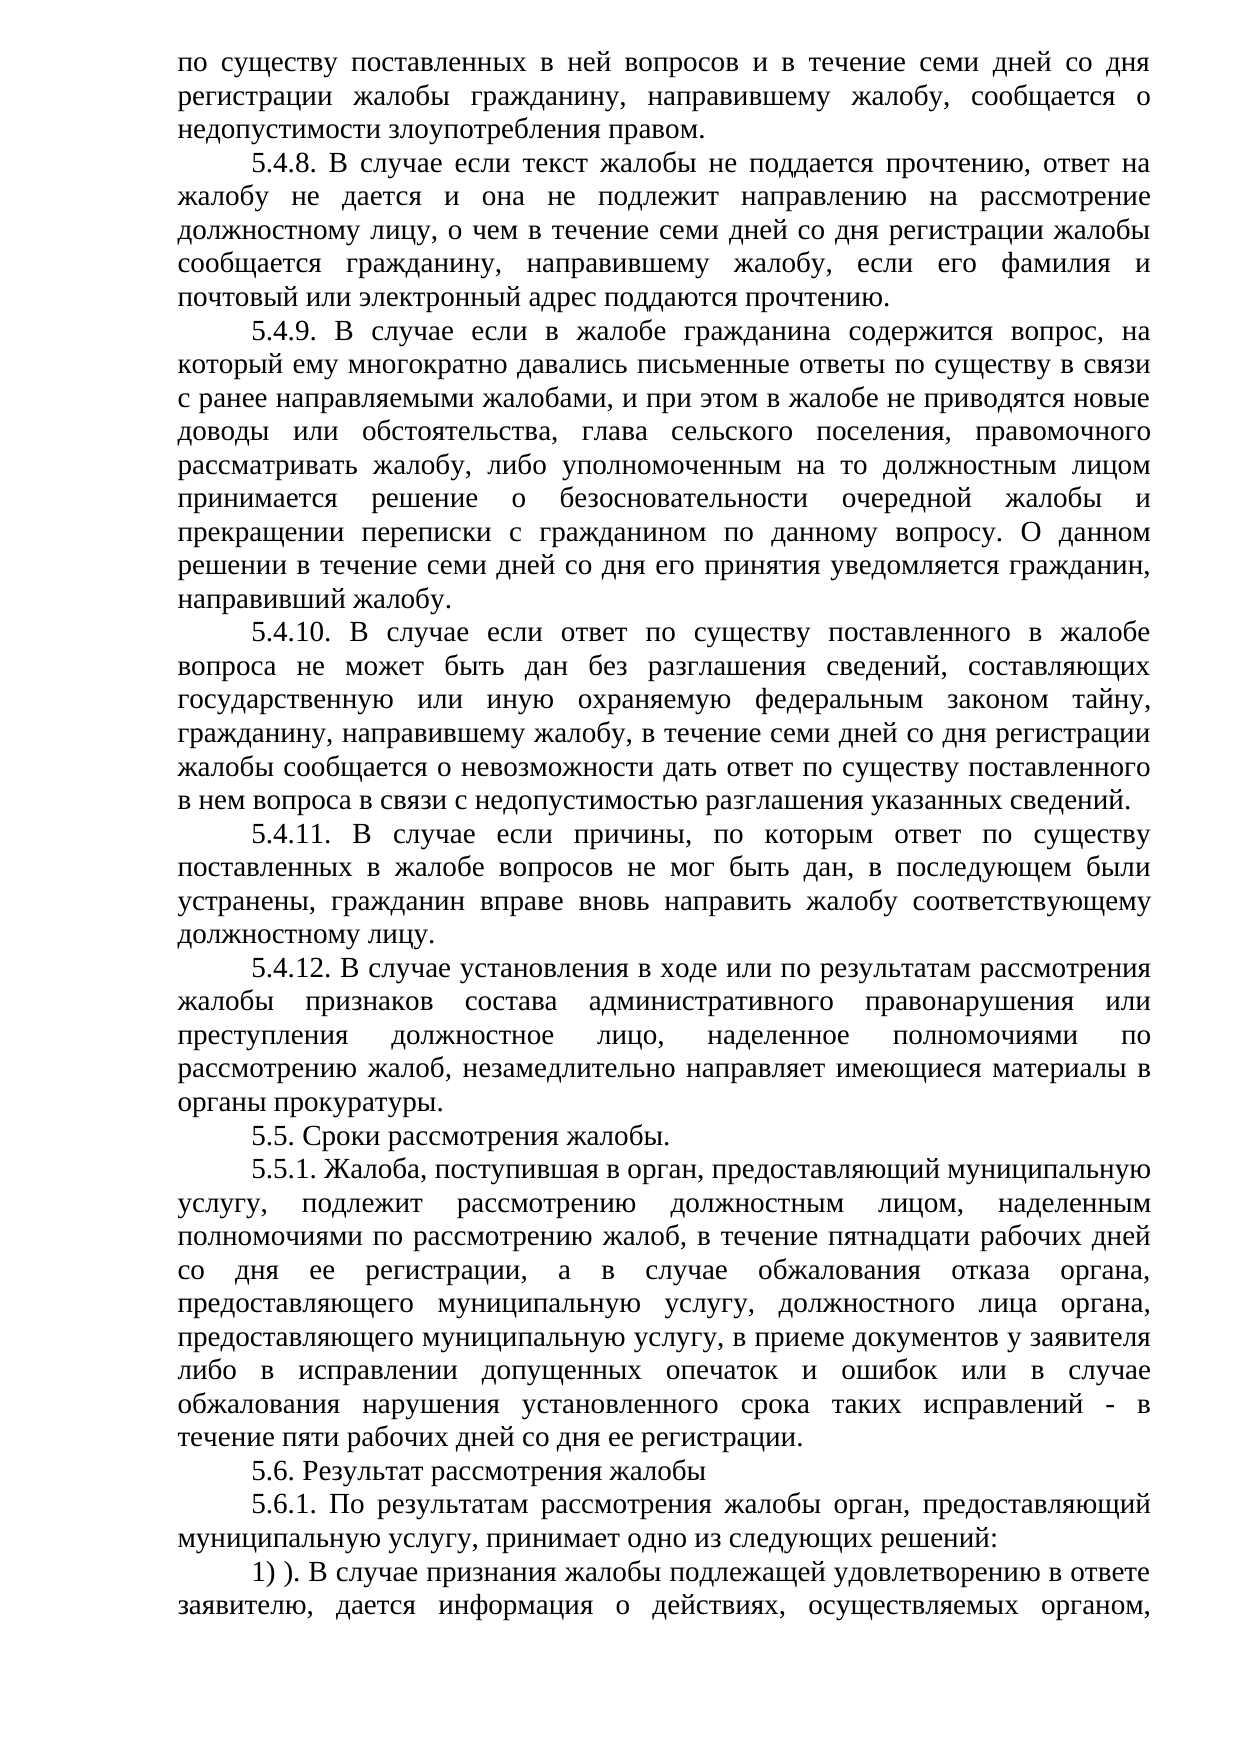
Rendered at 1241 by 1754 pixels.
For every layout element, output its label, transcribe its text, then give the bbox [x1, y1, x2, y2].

text 5.4.8. В случае если текст жалобы не поддается прочтению, ответ на жалобу не дается и она не подлежит направлению на рассмотрение должностному лицу, о чем в течение семи дней со дня регистрации жалобы сообщается гражданину, направившему жалобу, если его фамилия и почтовый или электронный адрес поддаются прочтению. [177, 145, 1152, 313]
text 5.6.1. По результатам рассмотрения жалобы орган, предоставляющий муниципальную услугу, принимает одно из следующих решений: [177, 1487, 1152, 1554]
text 5.5. Сроки рассмотрения жалобы. [177, 1118, 1152, 1151]
text 5.5.1. Жалоба, поступившая в орган, предоставляющий муниципальную услугу, подлежит рассмотрению должностным лицом, наделенным полномочиями по рассмотрению жалоб, в течение пятнадцати рабочих дней со дня ее регистрации, а в случае обжалования отказа органа, предоставляющего муниципальную услугу, должностного лица органа, предоставляющего муниципальную услугу, в приеме документов у заявителя либо в исправлении допущенных опечаток и ошибок или в случае обжалования нарушения установленного срока таких исправлений - в течение пяти рабочих дней со дня ее регистрации. [177, 1151, 1152, 1453]
text 5.6. Результат рассмотрения жалобы [177, 1453, 1152, 1487]
text 5.4.12. В случае установления в ходе или по результатам рассмотрения жалобы признаков состава административного правонарушения или преступления должностное лицо, наделенное полномочиями по рассмотрению жалоб, незамедлительно направляет имеющиеся материалы в органы прокуратуры. [177, 950, 1152, 1118]
text 5.4.10. В случае если ответ по существу поставленного в жалобе вопроса не может быть дан без разглашения сведений, составляющих государственную или иную охраняемую федеральным законом тайну, гражданину, направившему жалобу, в течение семи дней со дня регистрации жалобы сообщается о невозможности дать ответ по существу поставленного в нем вопроса в связи с недопустимостью разглашения указанных сведений. [177, 614, 1152, 816]
text 5.4.11. В случае если причины, по которым ответ по существу поставленных в жалобе вопросов не мог быть дан, в последующем были устранены, гражданин вправе вновь направить жалобу соответствующему должностному лицу. [177, 816, 1152, 950]
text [177, 1554, 1152, 1621]
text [177, 44, 1152, 145]
text 5.4.9. В случае если в жалобе гражданина содержится вопрос, на который ему многократно давались письменные ответы по существу в связи с ранее направляемыми жалобами, и при этом в жалобе не приводятся новые доводы или обстоятельства, глава сельского поселения, правомочного рассматривать жалобу, либо уполномоченным на то должностным лицом принимается решение о безосновательности очередной жалобы и прекращении переписки с гражданином по данному вопросу. О данном решении в течение семи дней со дня его принятия уведомляется гражданин, направивший жалобу. [177, 313, 1152, 614]
